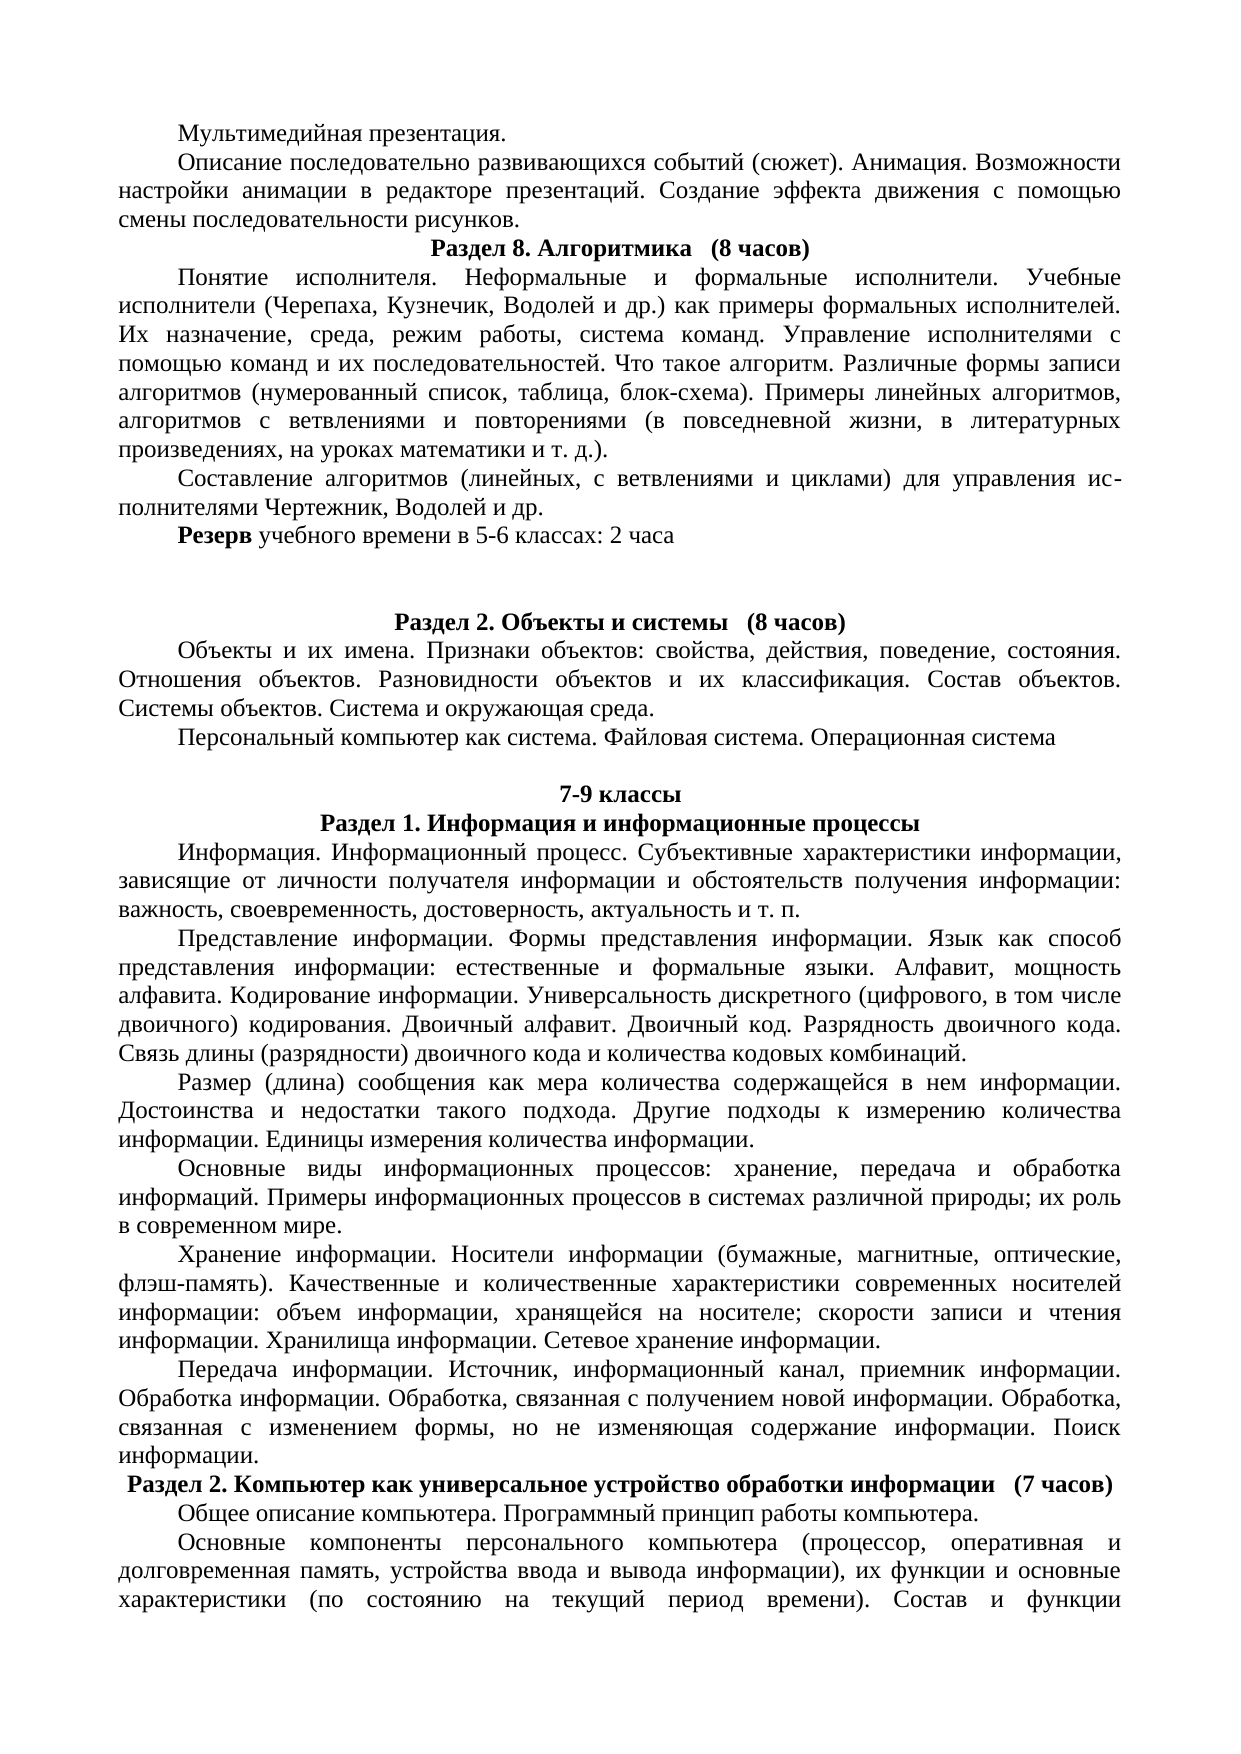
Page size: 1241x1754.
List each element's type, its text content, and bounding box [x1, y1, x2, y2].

text Представление информации. Формы представления информации. Язык как способ представления информации: естественные и формальные языки. Алфавит, мощность алфавита. Кодирование информации. Универсальность дискретного (цифрового, в том числе двоичного) кодирования. Двоичный алфавит. Двоичный код. Разрядность двоичного кода. Связь длины (разрядности) двоичного кода и количества кодовых комбинаций. [118, 923, 1122, 1067]
text Понятие исполнителя. Неформальные и формальные исполнители. Учебные исполнители (Черепаха, Кузнечик, Водолей и др.) как примеры формальных исполнителей. Их назначение, среда, режим работы, система команд. Управление исполнителями с помощью команд и их последовательностей. Что такое алгоритм. Различные формы записи алгоритмов (нумерованный список, таблица, блок-схема). Примеры линейных алгоритмов, алгоритмов с ветвлениями и повторениями (в повседневной жизни, в литературных произведениях, на уроках математики и т. д.). [118, 262, 1122, 463]
text Общее описание компьютера. Программный принцип работы компьютера. [118, 1498, 1122, 1527]
text Основные виды информационных процессов: хранение, передача и обработка информаций. Примеры информационных процессов в системах различной природы; их роль в современном мире. [118, 1153, 1122, 1239]
text Хранение информации. Носители информации (бумажные, магнитные, оптические, флэш-память). Качественные и количественные характеристики современных носителей информации: объем информации, хранящейся на носителе; скорости записи и чтения информации. Хранилища информации. Сетевое хранение информации. [118, 1239, 1122, 1354]
text Объекты и их имена. Признаки объектов: свойства, действия, поведение, состояния. Отношения объектов. Разновидности объектов и их классификация. Состав объектов. Системы объектов. Система и окружающая среда. [118, 636, 1122, 722]
text Раздел 2. Компьютер как универсальное устройство обработки информации (7 часов) [118, 1469, 1122, 1498]
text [118, 1527, 1122, 1613]
text Персональный компьютер как система. Файловая система. Операционная система [118, 722, 1122, 751]
text Информация. Информационный процесс. Субъективные характеристики информации, зависящие от личности получателя информации и обстоятельств получения информации: важность, своевременность, достоверность, актуальность и т. п. [118, 837, 1122, 923]
text Мультимедийная презентация. [118, 118, 1122, 147]
text Раздел 8. Алгоритмика (8 часов) [118, 233, 1122, 262]
text Размер (длина) сообщения как мера количества содержащейся в нем информации. Достоинства и недостатки такого подхода. Другие подходы к измерению количества информации. Единицы измерения количества информации. [118, 1067, 1122, 1153]
text Передача информации. Источник, информационный канал, приемник информации. Обработка информации. Обработка, связанная с получением новой информации. Обработка, связанная с изменением формы, но не изменяющая содержание информации. Поиск информации. [118, 1354, 1122, 1469]
text 7-9 классы [118, 779, 1122, 808]
text Составление алгоритмов (линейных, с ветвлениями и циклами) для управления исполнителями Чертежник, Водолей и др. [118, 463, 1122, 521]
text Резерв учебного времени в 5-6 классах: 2 часа [118, 521, 1122, 549]
text Описание последовательно развивающихся событий (сюжет). Анимация. Возможности настройки анимации в редакторе презентаций. Создание эффекта движения с помощью смены последовательности рисунков. [118, 147, 1122, 233]
text Раздел 2. Объекты и системы (8 часов) [118, 607, 1122, 636]
text Раздел 1. Информация и информационные процессы [118, 808, 1122, 837]
